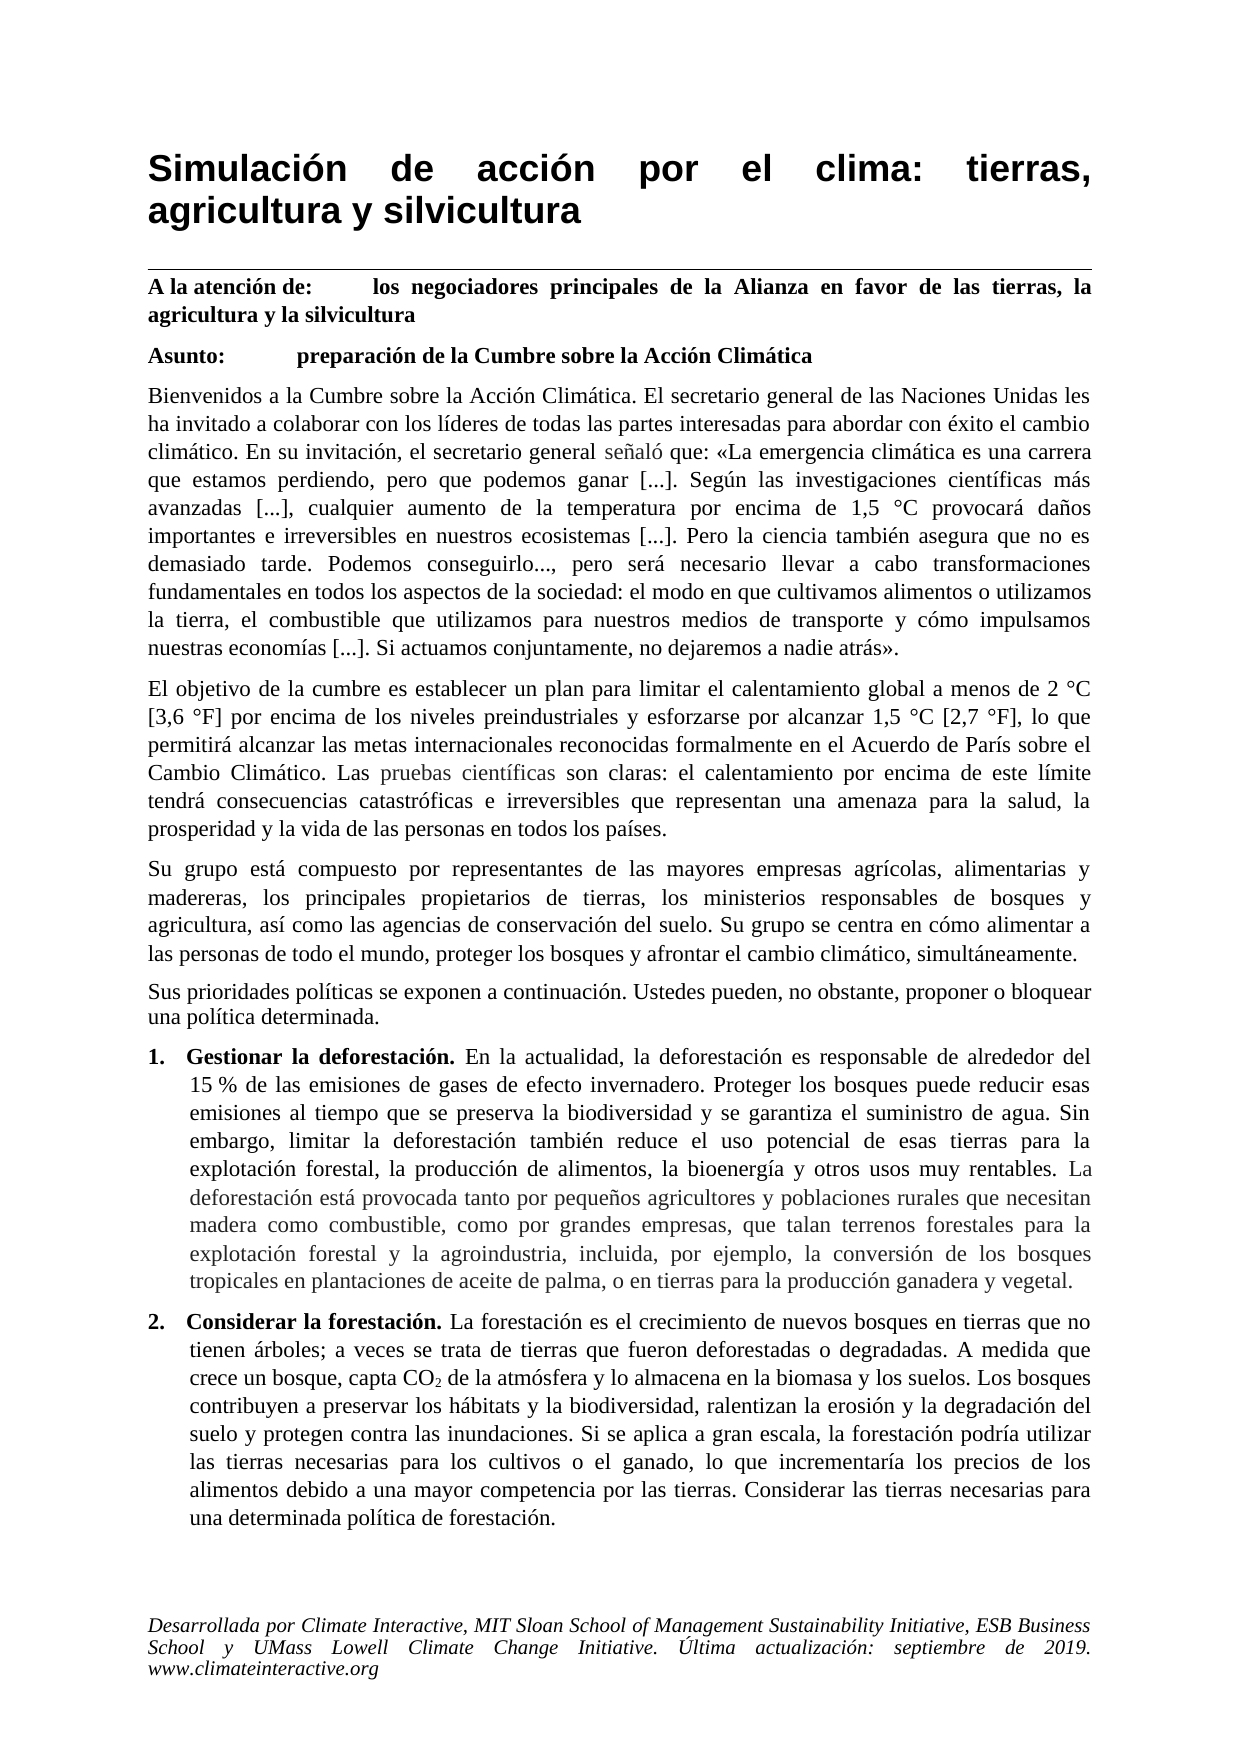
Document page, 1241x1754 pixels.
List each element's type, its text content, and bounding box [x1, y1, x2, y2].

subtitle Simulación de acción por el clima: tierras, agricultura y silvicultura [148, 148, 1092, 231]
list Gestionar la deforestación. En la actualidad, la deforestación es responsable de alrededor del 15 % de las emisiones de gases de efecto invernadero. Proteger los bosques puede reducir esas emisiones al tiempo que se preserva la biodiversidad y se garantiza el suministro de agua. Sin embargo, limitar la deforestación también reduce el uso potencial de esas tierras para la explotación forestal, la producción de alimentos, la bioenergía y otros usos muy rentables. La deforestación está provocada tanto por pequeños agricultores y poblaciones rurales que necesitan madera como combustible, como por grandes empresas, que talan terrenos forestales para la explotación forestal y la agroindustria, incluida, por ejemplo, la conversión de los bosques tropicales en plantaciones de aceite de palma, o en tierras para la producción ganadera y vegetal. [148, 1042, 1092, 1294]
text A la atención de: los negociadores principales de la Alianza en favor de las tierras, la agricultura y la silvicultura [148, 270, 1092, 328]
text Su grupo está compuesto por representantes de las mayores empresas agrícolas, alimentarias y madereras, los principales propietarios de tierras, los ministerios responsables de bosques y agricultura, así como las agencias de conservación del suelo. Su grupo se centra en cómo alimentar a las personas de todo el mundo, proteger los bosques y afrontar el cambio climático, simultáneamente. [148, 854, 1092, 967]
list Considerar la forestación. La forestación es el crecimiento de nuevos bosques en tierras que no tienen árboles; a veces se trata de tierras que fueron deforestadas o degradadas. A medida que crece un bosque, capta CO2 de la atmósfera y lo almacena en la biomasa y los suelos. Los bosques contribuyen a preservar los hábitats y la biodiversidad, ralentizan la erosión y la degradación del suelo y protegen contra las inundaciones. Si se aplica a gran escala, la forestación podría utilizar las tierras necesarias para los cultivos o el ganado, lo que incrementaría los precios de los alimentos debido a una mayor competencia por las tierras. Considerar las tierras necesarias para una determinada política de forestación. [148, 1307, 1092, 1531]
text Sus prioridades políticas se exponen a continuación. Ustedes pueden, no obstante, proponer o bloquear una política determinada. [148, 979, 1092, 1030]
text El objetivo de la cumbre es establecer un plan para limitar el calentamiento global a menos de 2 °C [3,6 °F] por encima de los niveles preindustriales y esforzarse por alcanzar 1,5 °C [2,7 °F], lo que permitirá alcanzar las metas internacionales reconocidas formalmente en el Acuerdo de París sobre el Cambio Climático. Las pruebas científicas son claras: el calentamiento por encima de este límite tendrá consecuencias catastróficas e irreversibles que representan una amenaza para la salud, la prosperidad y la vida de las personas en todos los países. [148, 674, 1092, 842]
text Asunto: preparación de la Cumbre sobre la Acción Climática [148, 341, 1092, 369]
text Bienvenidos a la Cumbre sobre la Acción Climática. El secretario general de las Naciones Unidas les ha invitado a colaborar con los líderes de todas las partes interesadas para abordar con éxito el cambio climático. En su invitación, el secretario general señaló que: «La emergencia climática es una carrera que estamos perdiendo, pero que podemos ganar [...]. Según las investigaciones científicas más avanzadas [...], cualquier aumento de la temperatura por encima de 1,5 °C provocará daños importantes e irreversibles en nuestros ecosistemas [...]. Pero la ciencia también asegura que no es demasiado tarde. Podemos conseguirlo..., pero será necesario llevar a cabo transformaciones fundamentales en todos los aspectos de la sociedad: el modo en que cultivamos alimentos o utilizamos la tierra, el combustible que utilizamos para nuestros medios de transporte y cómo impulsamos nuestras economías [...]. Si actuamos conjuntamente, no dejaremos a nadie atrás». [148, 381, 1092, 661]
